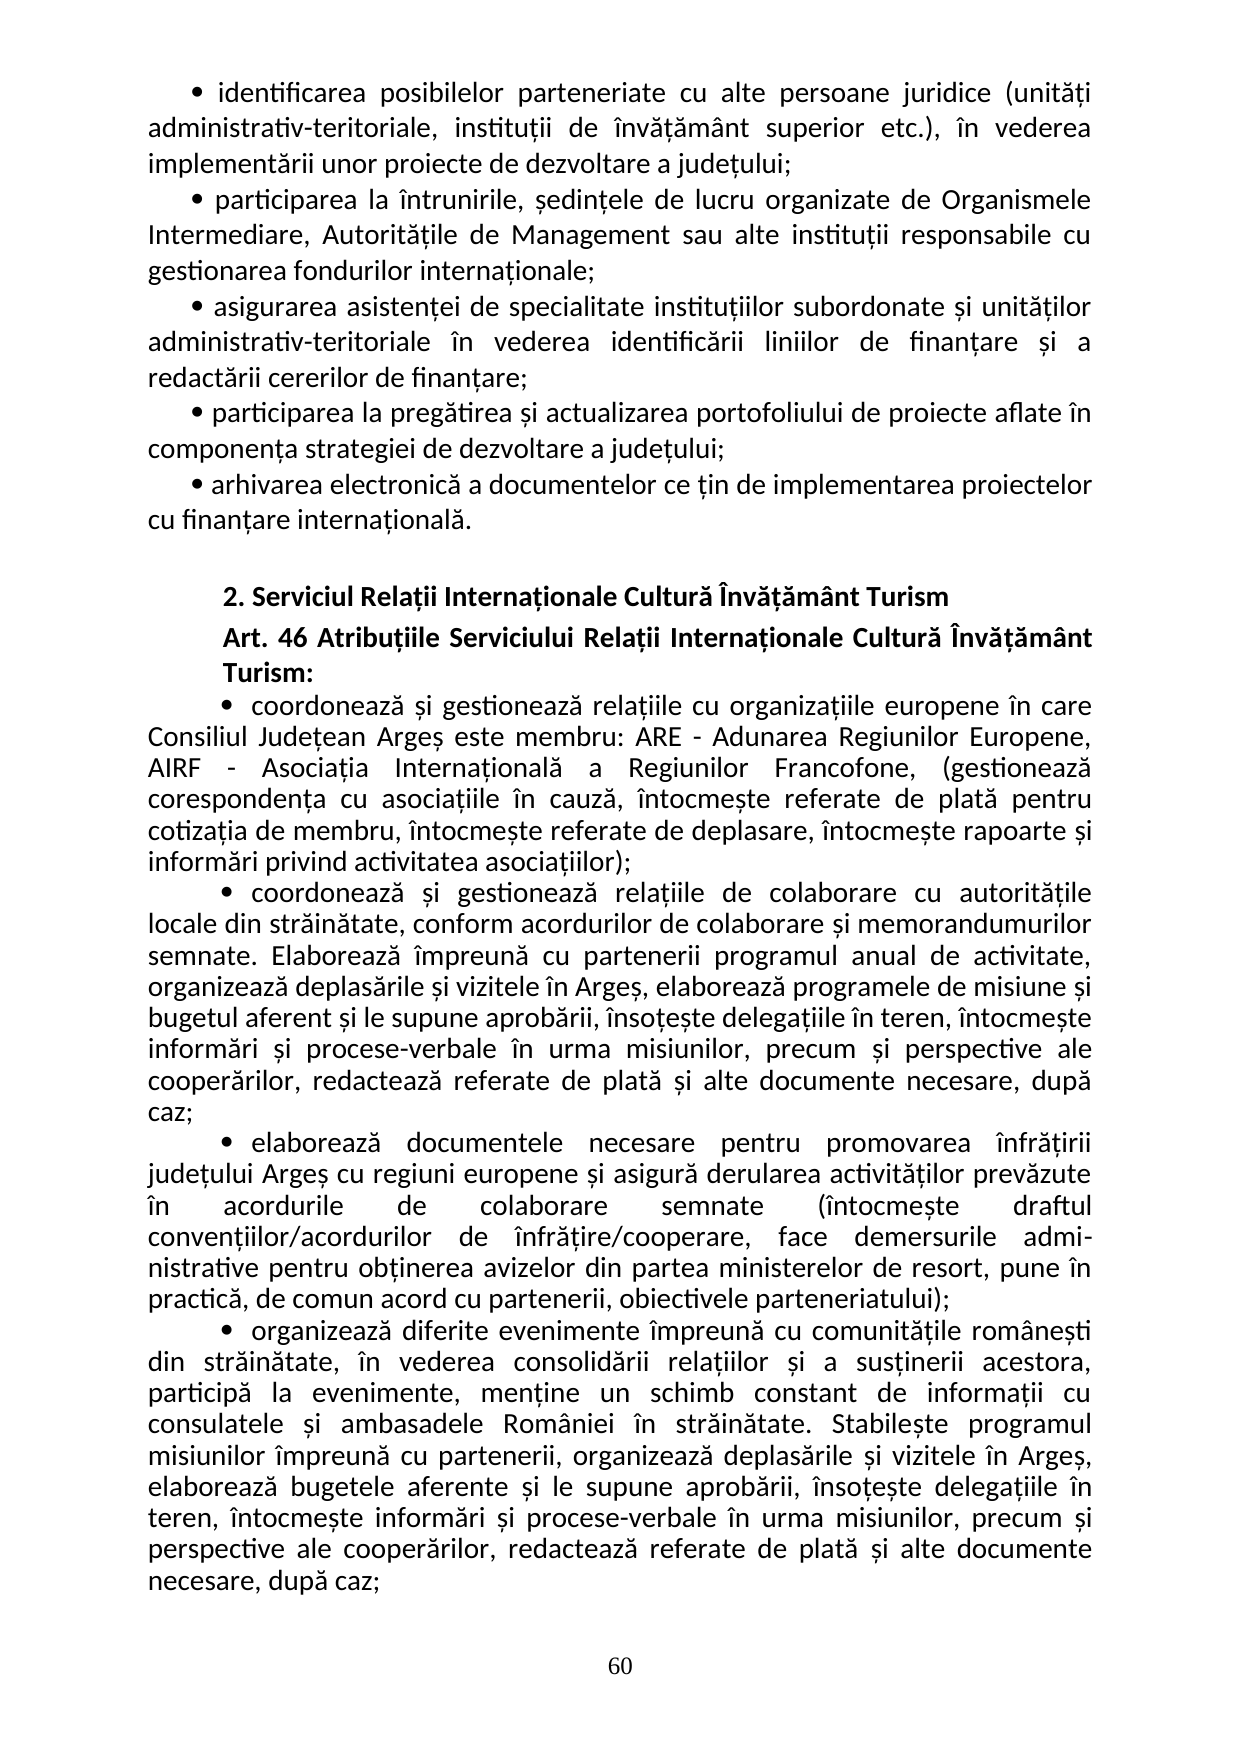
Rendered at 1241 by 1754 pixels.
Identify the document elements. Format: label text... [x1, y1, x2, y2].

list Art. 46 Atribuţiile Serviciului Relaţii Internaţionale Cultură Învățământ Turism: [223, 619, 1092, 690]
text arhivarea electronică a documentelor ce țin de implementarea proiectelor cu finanțare internațională. [148, 466, 1092, 537]
list 2. Serviciul Relaţii Internaţionale Cultură Învățământ Turism [223, 578, 1092, 613]
text participarea la pregătirea şi actualizarea portofoliului de proiecte aflate în componenţa strategiei de dezvoltare a judeţului; [148, 394, 1092, 466]
text participarea la întrunirile, şedinţele de lucru organizate de Organismele Intermediare, Autorităţile de Management sau alte instituţii responsabile cu gestionarea fondurilor internaţionale; [148, 181, 1092, 288]
list coordonează şi gestionează relaţiile cu organizaţiile europene în care Consiliul Judeţean Argeș este membru: ARE - Adunarea Regiunilor Europene, AIRF - Asociaţia Internaţională a Regiunilor Francofone, (gestionează corespondența cu asociațiile în cauză, întocmește referate de plată pentru cotizația de membru, întocmește referate de deplasare, întocmește rapoarte și informări privind activitatea asociațiilor); [148, 690, 1092, 878]
text identificarea posibilelor parteneriate cu alte persoane juridice (unităţi administrativ-teritoriale, instituţii de învăţământ superior etc.), în vederea implementării unor proiecte de dezvoltare a judeţului; [148, 74, 1092, 181]
text asigurarea asistenţei de specialitate instituţiilor subordonate şi unităţilor administrativ-teritoriale în vederea identificării liniilor de finanţare şi a redactării cererilor de finanţare; [148, 288, 1092, 394]
list coordonează şi gestionează relaţiile de colaborare cu autorităţile locale din străinătate, conform acordurilor de colaborare și memorandumurilor semnate. Elaborează împreună cu partenerii programul anual de activitate, organizează deplasările și vizitele în Argeș, elaborează programele de misiune și bugetul aferent și le supune aprobării, însoțește delegațiile în teren, întocmește informări și procese-verbale în urma misiunilor, precum și perspective ale cooperărilor, redactează referate de plată și alte documente necesare, după caz; [148, 878, 1092, 1128]
list elaborează documentele necesare pentru promovarea înfrăţirii judeţului Argeş cu regiuni europene şi asigură derularea activităţilor prevăzute în acordurile de colaborare semnate (întocmește draftul convențiilor/acordurilor de înfrățire/cooperare, face demersurile administrative pentru obținerea avizelor din partea ministerelor de resort, pune în practică, de comun acord cu partenerii, obiectivele parteneriatului); [148, 1128, 1092, 1315]
list organizează diferite evenimente împreună cu comunităţile româneşti din străinătate, în vederea consolidării relaţiilor şi a susţinerii acestora, participă la evenimente, menţine un schimb constant de informaţii cu consulatele şi ambasadele României în străinătate. Stabilește programul misiunilor împreună cu partenerii, organizează deplasările și vizitele în Argeș, elaborează bugetele aferente și le supune aprobării, însoțește delegațiile în teren, întocmește informări și procese-verbale în urma misiunilor, precum și perspective ale cooperărilor, redactează referate de plată și alte documente necesare, după caz; [148, 1315, 1092, 1596]
